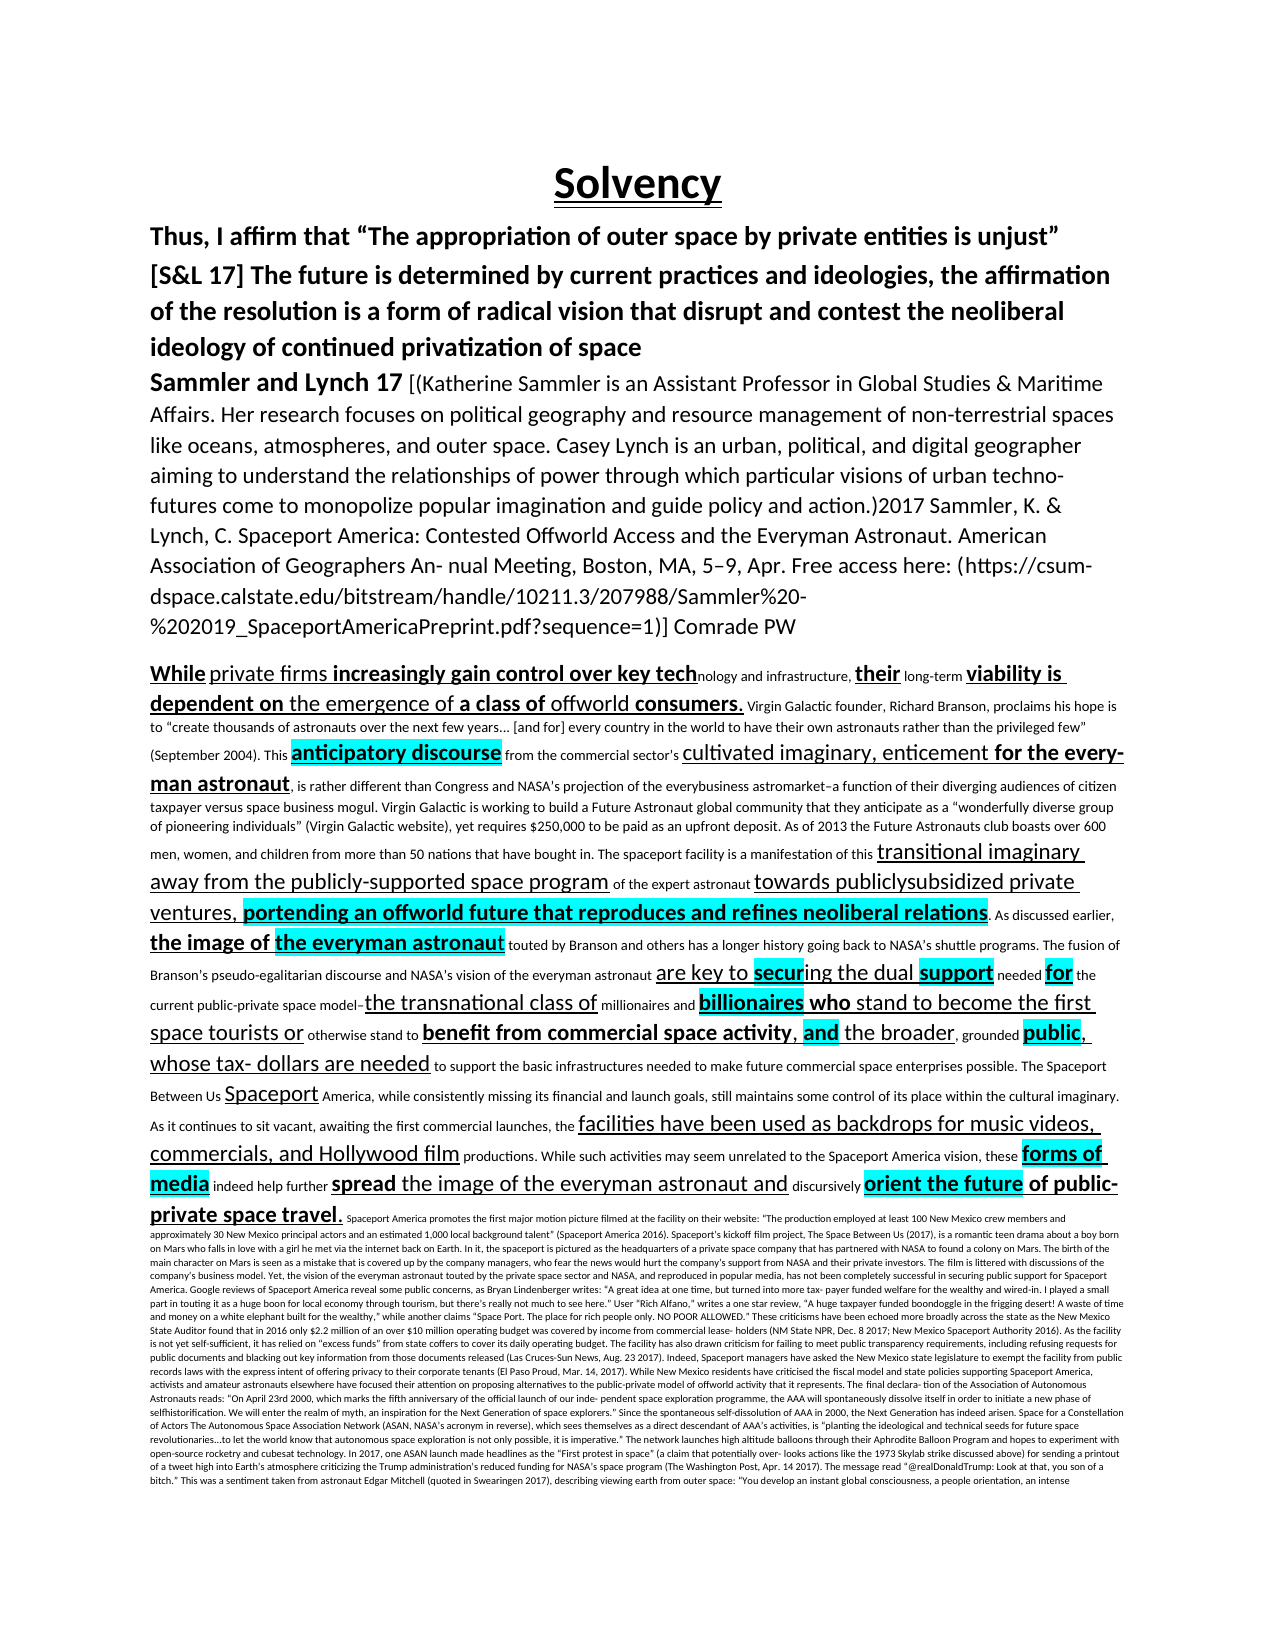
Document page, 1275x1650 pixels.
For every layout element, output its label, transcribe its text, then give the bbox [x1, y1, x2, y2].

subtitle Thus, I affirm that “The appropriation of outer space by private entities is unjust” [150, 219, 1125, 252]
subtitle Solvency [150, 154, 1125, 210]
subtitle [S&L 17] The future is determined by current practices and ideologies, the affirmation of the resolution is a form of radical vision that disrupt and contest the neoliberal ideology of continued privatization of space [150, 258, 1125, 363]
text Sammler and Lynch 17 [(Katherine Sammler is an Assistant Professor in Global Studies & Maritime Affairs. Her research focuses on political geography and resource management of non-terrestrial spaces like oceans, atmospheres, and outer space. Casey Lynch is an urban, political, and digital geographer aiming to understand the relationships of power through which particular visions of urban techno-futures come to monopolize popular imagination and guide policy and action.)2017 Sammler, K. & Lynch, C. Spaceport America: Contested Offworld Access and the Everyman Astronaut. American Association of Geographers An- nual Meeting, Boston, MA, 5–9, Apr. Free access here: (https://csum-dspace.calstate.edu/bitstream/handle/10211.3/207988/Sammler%20-%202019_SpaceportAmericaPreprint.pdf?sequence=1)] Comrade PW [150, 365, 1125, 640]
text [150, 659, 1125, 1487]
